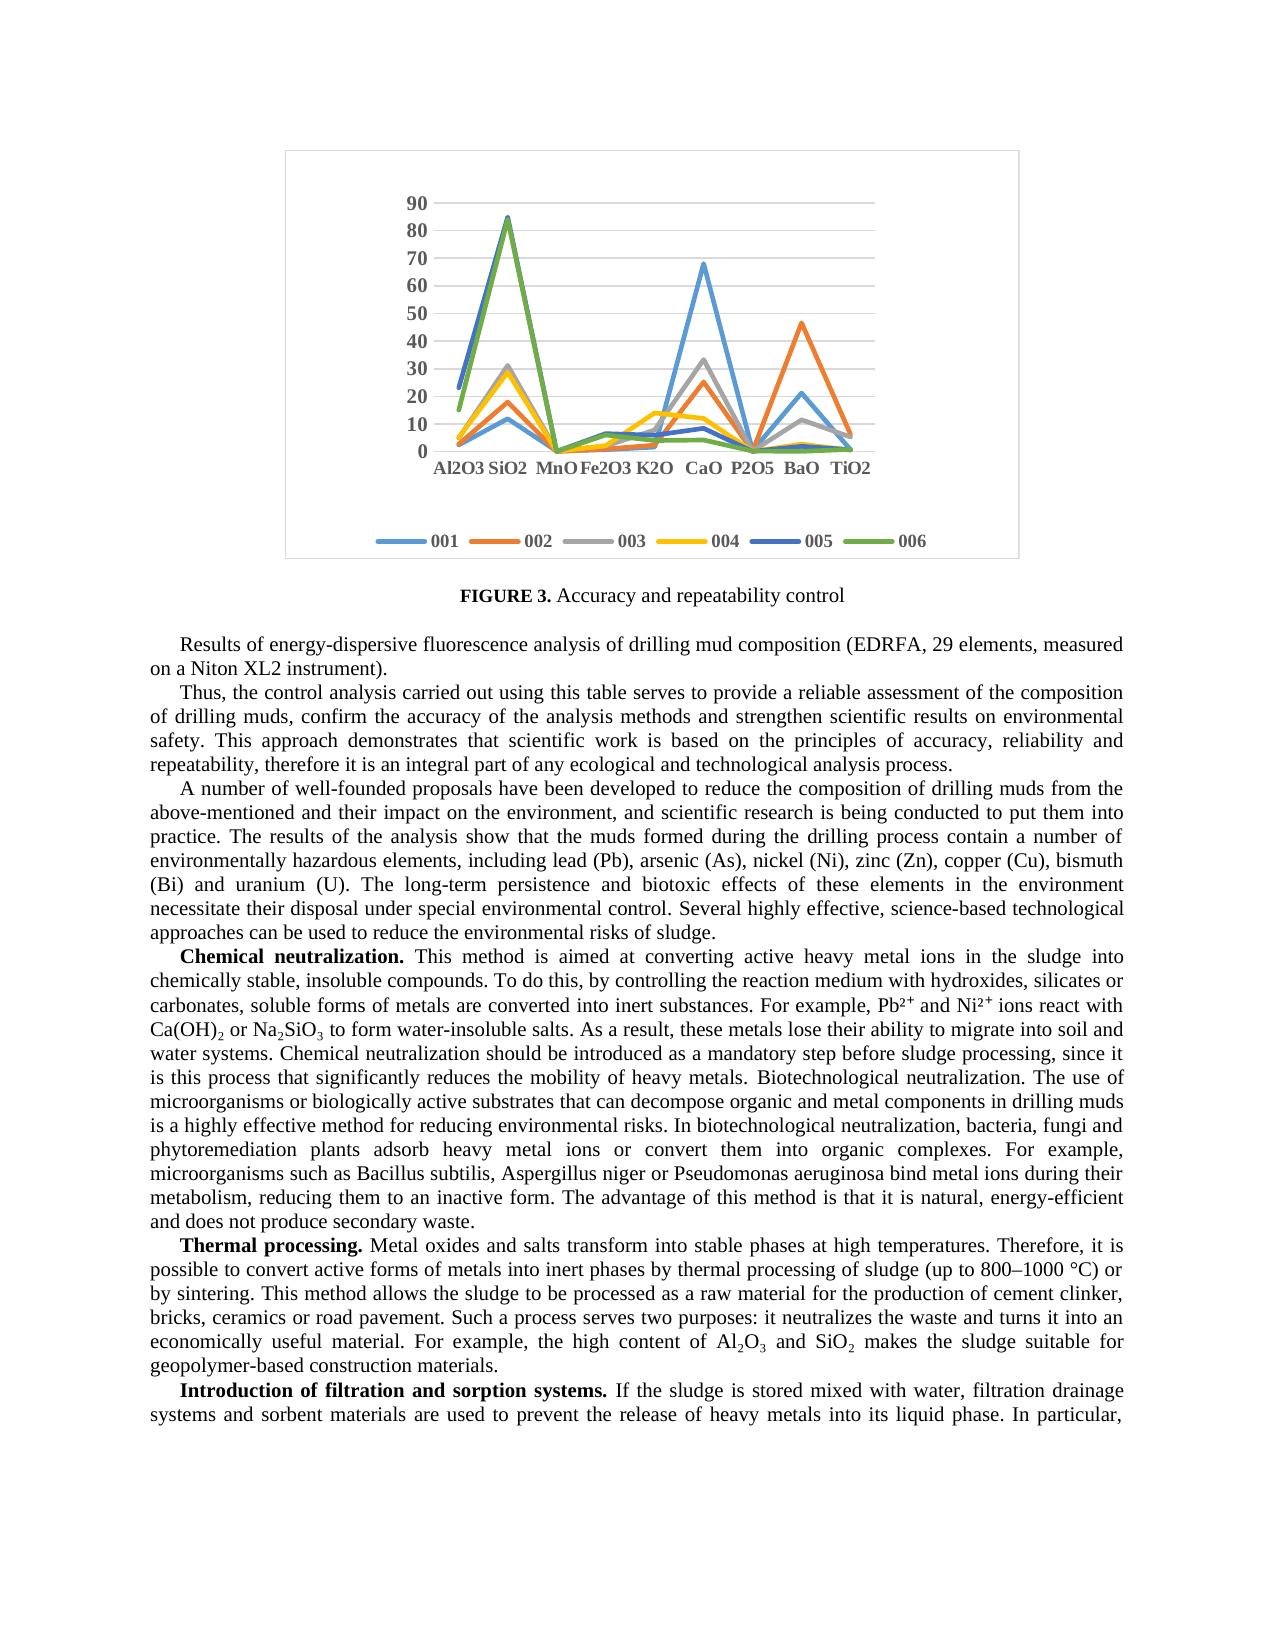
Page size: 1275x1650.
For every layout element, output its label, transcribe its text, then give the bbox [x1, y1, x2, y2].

text Results of energy-dispersive fluorescence analysis of drilling mud composition (EDRFA, 29 elements, measured on a Niton XL2 instrument). [150, 632, 1125, 680]
text Thus, the control analysis carried out using this table serves to provide a reliable assessment of the composition of drilling muds, confirm the accuracy of the analysis methods and strengthen scientific results on environmental safety. This approach demonstrates that scientific work is based on the principles of accuracy, reliability and repeatability, therefore it is an integral part of any ecological and technological analysis process. [150, 680, 1125, 776]
text FIGURE 3. Accuracy and repeatability control [150, 583, 1125, 607]
text Chemical neutralization. This method is aimed at converting active heavy metal ions in the sludge into chemically stable, insoluble compounds. To do this, by controlling the reaction medium with hydroxides, silicates or carbonates, soluble forms of metals are converted into inert substances. For example, Pb²⁺ and Ni²⁺ ions react with Ca(OH)₂ or Na₂SiO₃ to form water-insoluble salts. As a result, these metals lose their ability to migrate into soil and water systems. Chemical neutralization should be introduced as a mandatory step before sludge processing, since it is this process that significantly reduces the mobility of heavy metals. Biotechnological neutralization. The use of microorganisms or biologically active substrates that can decompose organic and metal components in drilling muds is a highly effective method for reducing environmental risks. In biotechnological neutralization, bacteria, fungi and phytoremediation plants adsorb heavy metal ions or convert them into organic complexes. For example, microorganisms such as Bacillus subtilis, Aspergillus niger or Pseudomonas aeruginosa bind metal ions during their metabolism, reducing them to an inactive form. The advantage of this method is that it is natural, energy-efficient and does not produce secondary waste. [150, 944, 1125, 1233]
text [150, 1377, 1125, 1426]
text A number of well-founded proposals have been developed to reduce the composition of drilling muds from the above-mentioned and their impact on the environment, and scientific research is being conducted to put them into practice. The results of the analysis show that the muds formed during the drilling process contain a number of environmentally hazardous elements, including lead (Pb), arsenic (As), nickel (Ni), zinc (Zn), copper (Cu), bismuth (Bi) and uranium (U). The long-term persistence and biotoxic effects of these elements in the environment necessitate their disposal under special environmental control. Several highly effective, science-based technological approaches can be used to reduce the environmental risks of sludge. [150, 776, 1125, 944]
text Thermal processing. Metal oxides and salts transform into stable phases at high temperatures. Therefore, it is possible to convert active forms of metals into inert phases by thermal processing of sludge (up to 800–1000 °C) or by sintering. This method allows the sludge to be processed as a raw material for the production of cement clinker, bricks, ceramics or road pavement. Such a process serves two purposes: it neutralizes the waste and turns it into an economically useful material. For example, the high content of Al₂O₃ and SiO₂ makes the sludge suitable for geopolymer-based construction materials. [150, 1233, 1125, 1377]
